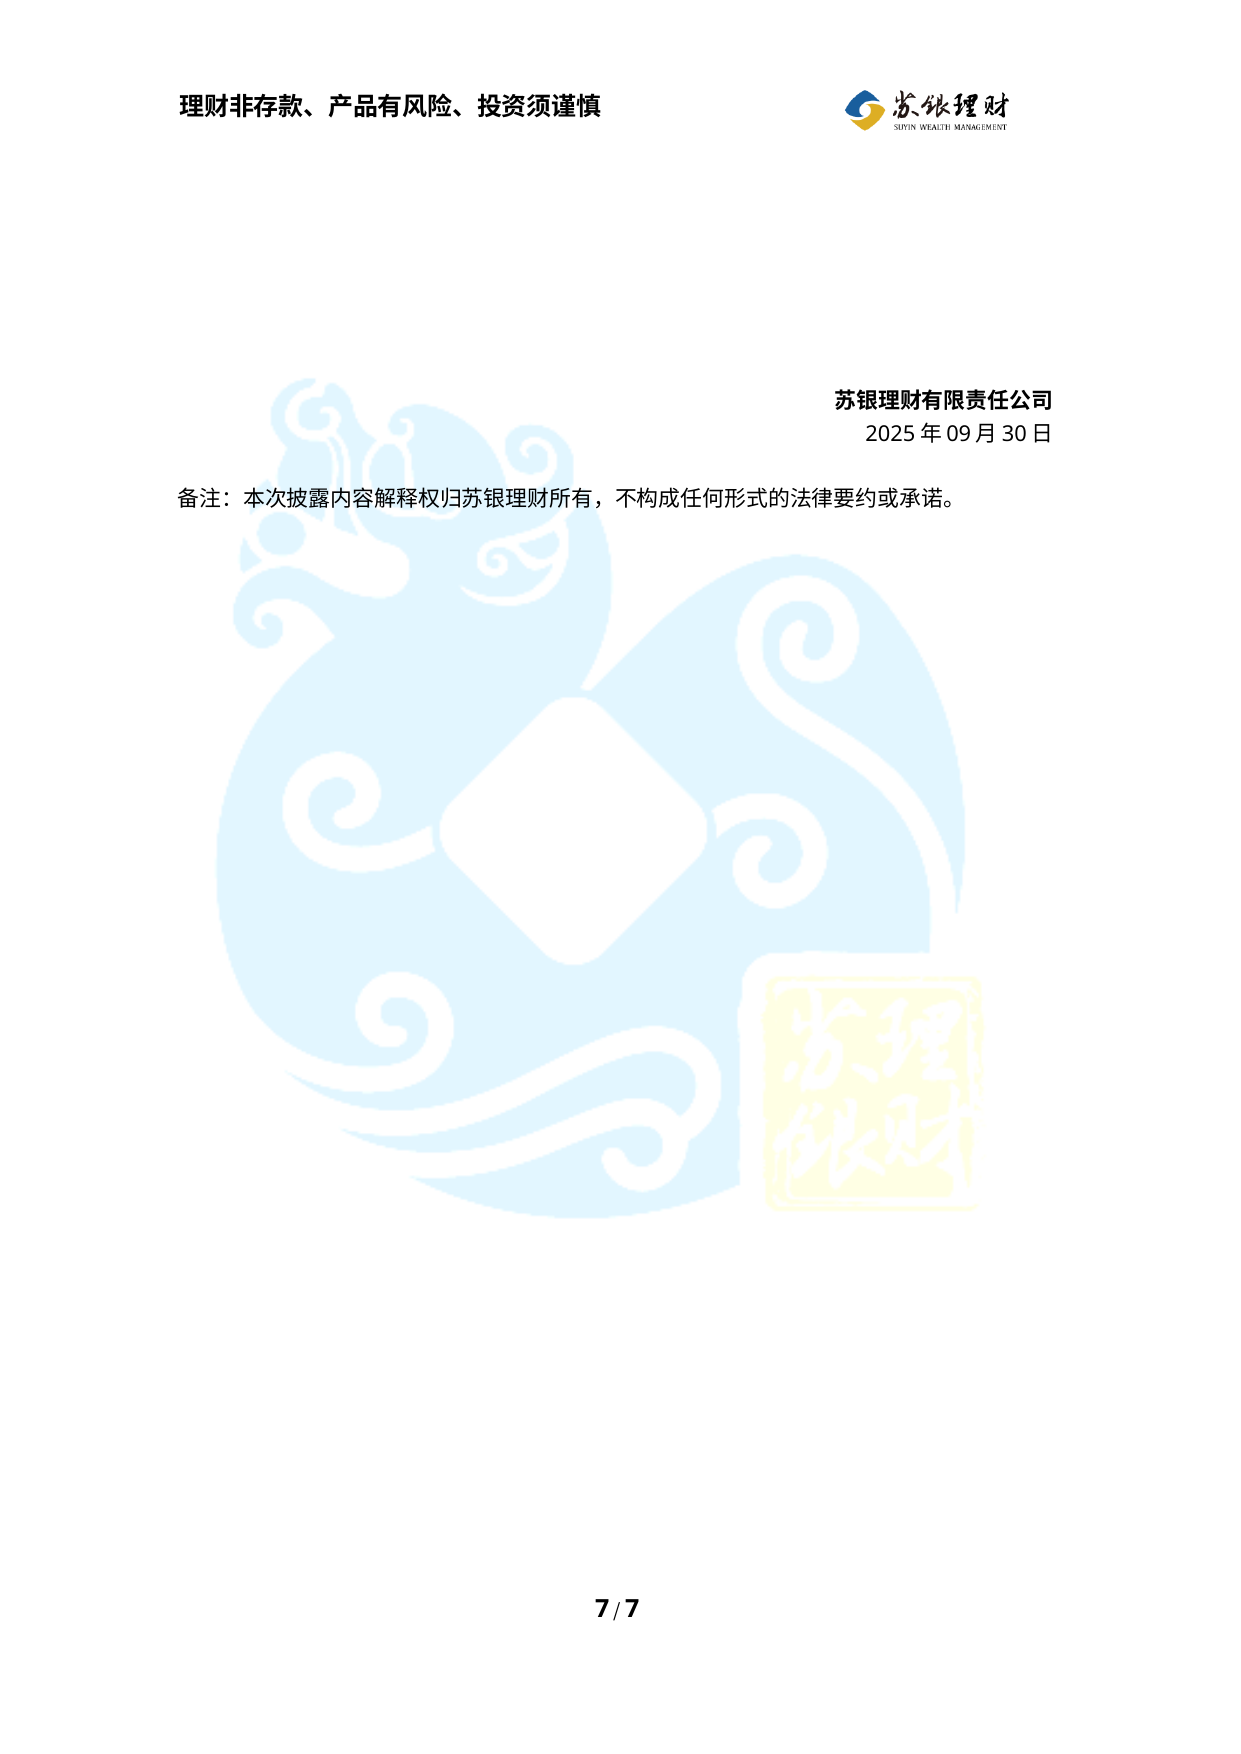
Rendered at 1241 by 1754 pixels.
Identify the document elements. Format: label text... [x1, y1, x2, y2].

text 备注：本次披露内容解释权归苏银理财所有，不构成任何形式的法律要约或承诺。 [177, 481, 1053, 513]
text 2025年09月30日 [177, 416, 1053, 448]
picture [820, 72, 1039, 143]
text 苏银理财有限责任公司 [177, 383, 1053, 416]
